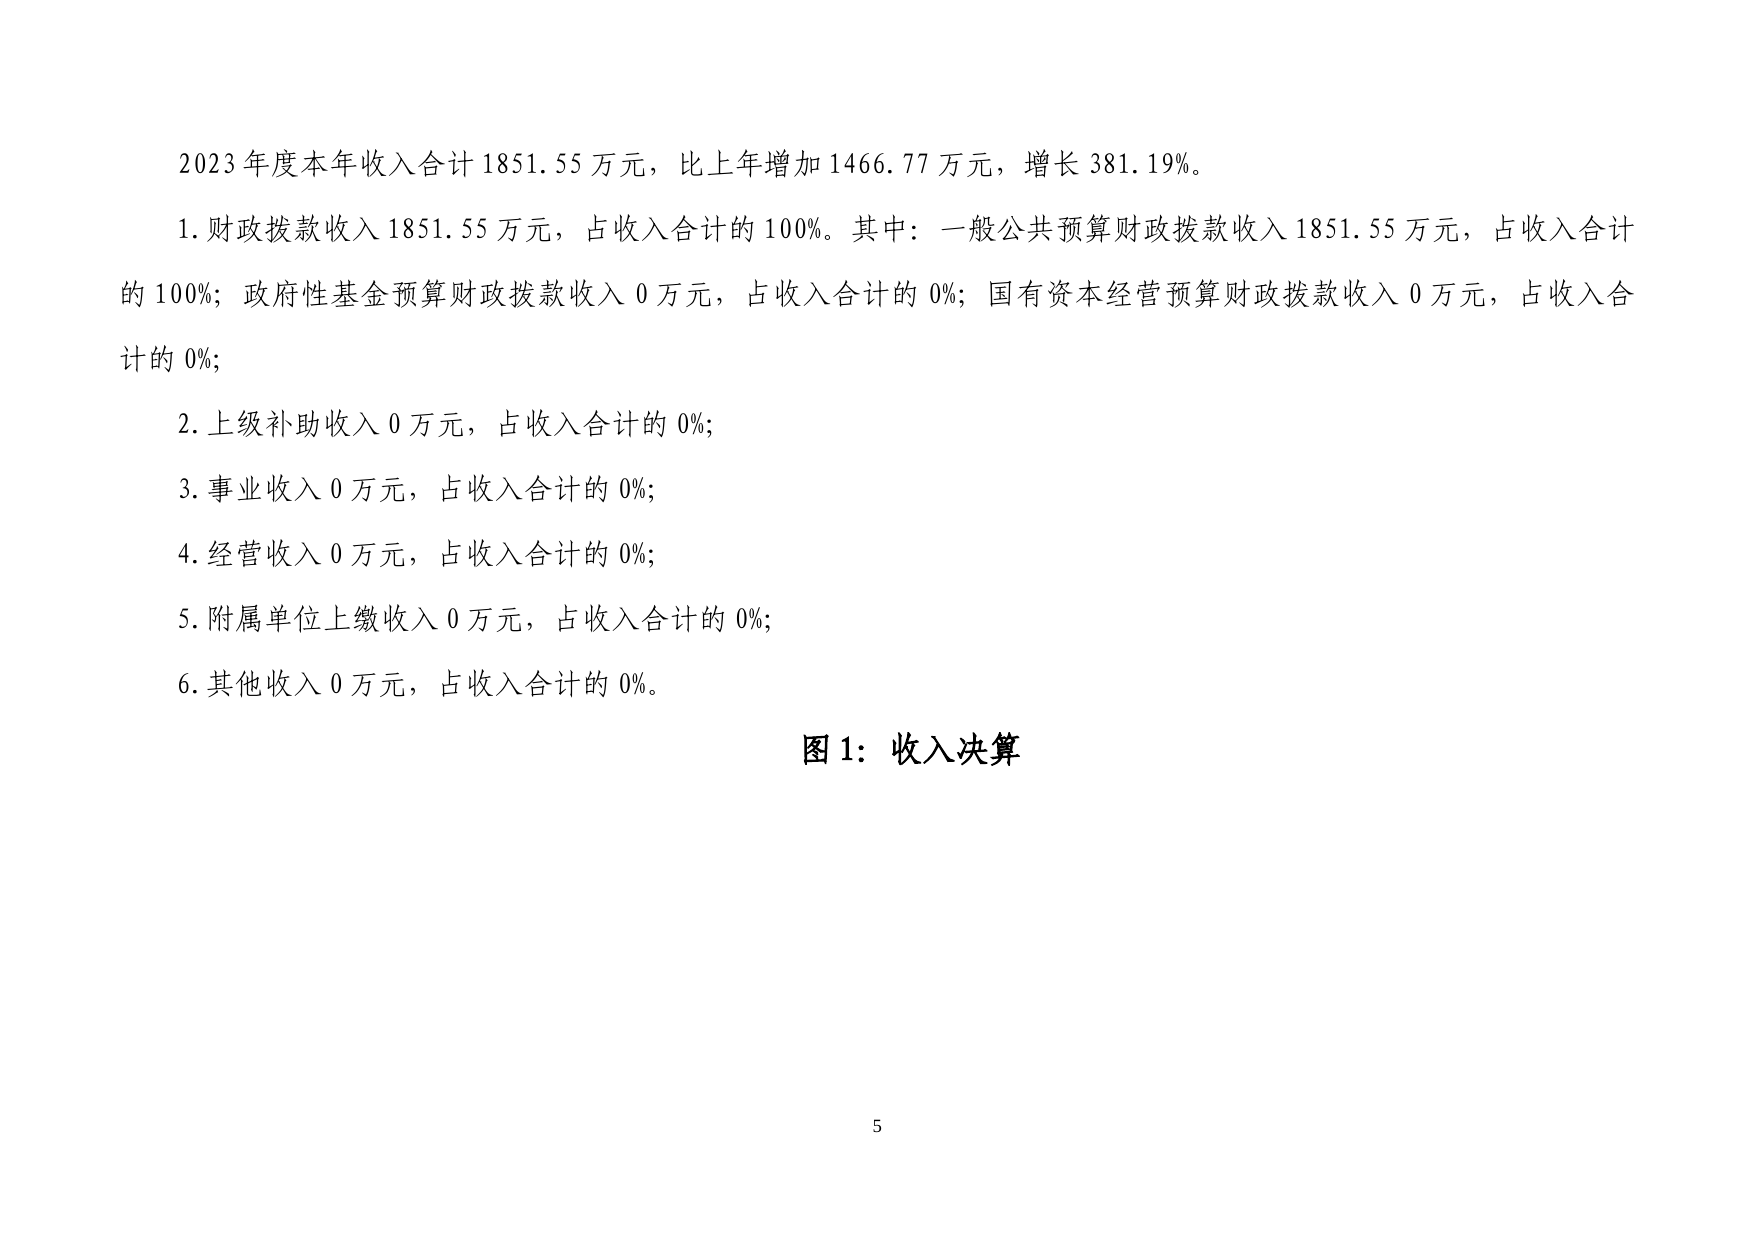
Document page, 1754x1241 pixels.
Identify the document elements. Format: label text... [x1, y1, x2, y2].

text 3.事业收入0万元，占收入合计的0%； [118, 454, 1636, 519]
text 5.附属单位上缴收入0万元，占收入合计的0%； [118, 584, 1636, 649]
text 1.财政拨款收入1851.55万元，占收入合计的100%。其中：一般公共预算财政拨款收入1851.55万元，占收入合计的100%；政府性基金预算财政拨款收入0万元，占收入合计的0%；国有资本经营预算财政拨款收入0万元，占收入合计的0%； [118, 194, 1636, 389]
text 4.经营收入0万元，占收入合计的0%； [118, 519, 1636, 584]
text 图1：收入决算 [118, 714, 1636, 779]
text 6.其他收入0万元，占收入合计的0%。 [118, 649, 1636, 714]
text 2.上级补助收入0万元，占收入合计的0%； [118, 389, 1636, 454]
text 2023年度本年收入合计1851.55万元，比上年增加1466.77万元，增长381.19%。 [118, 129, 1636, 194]
